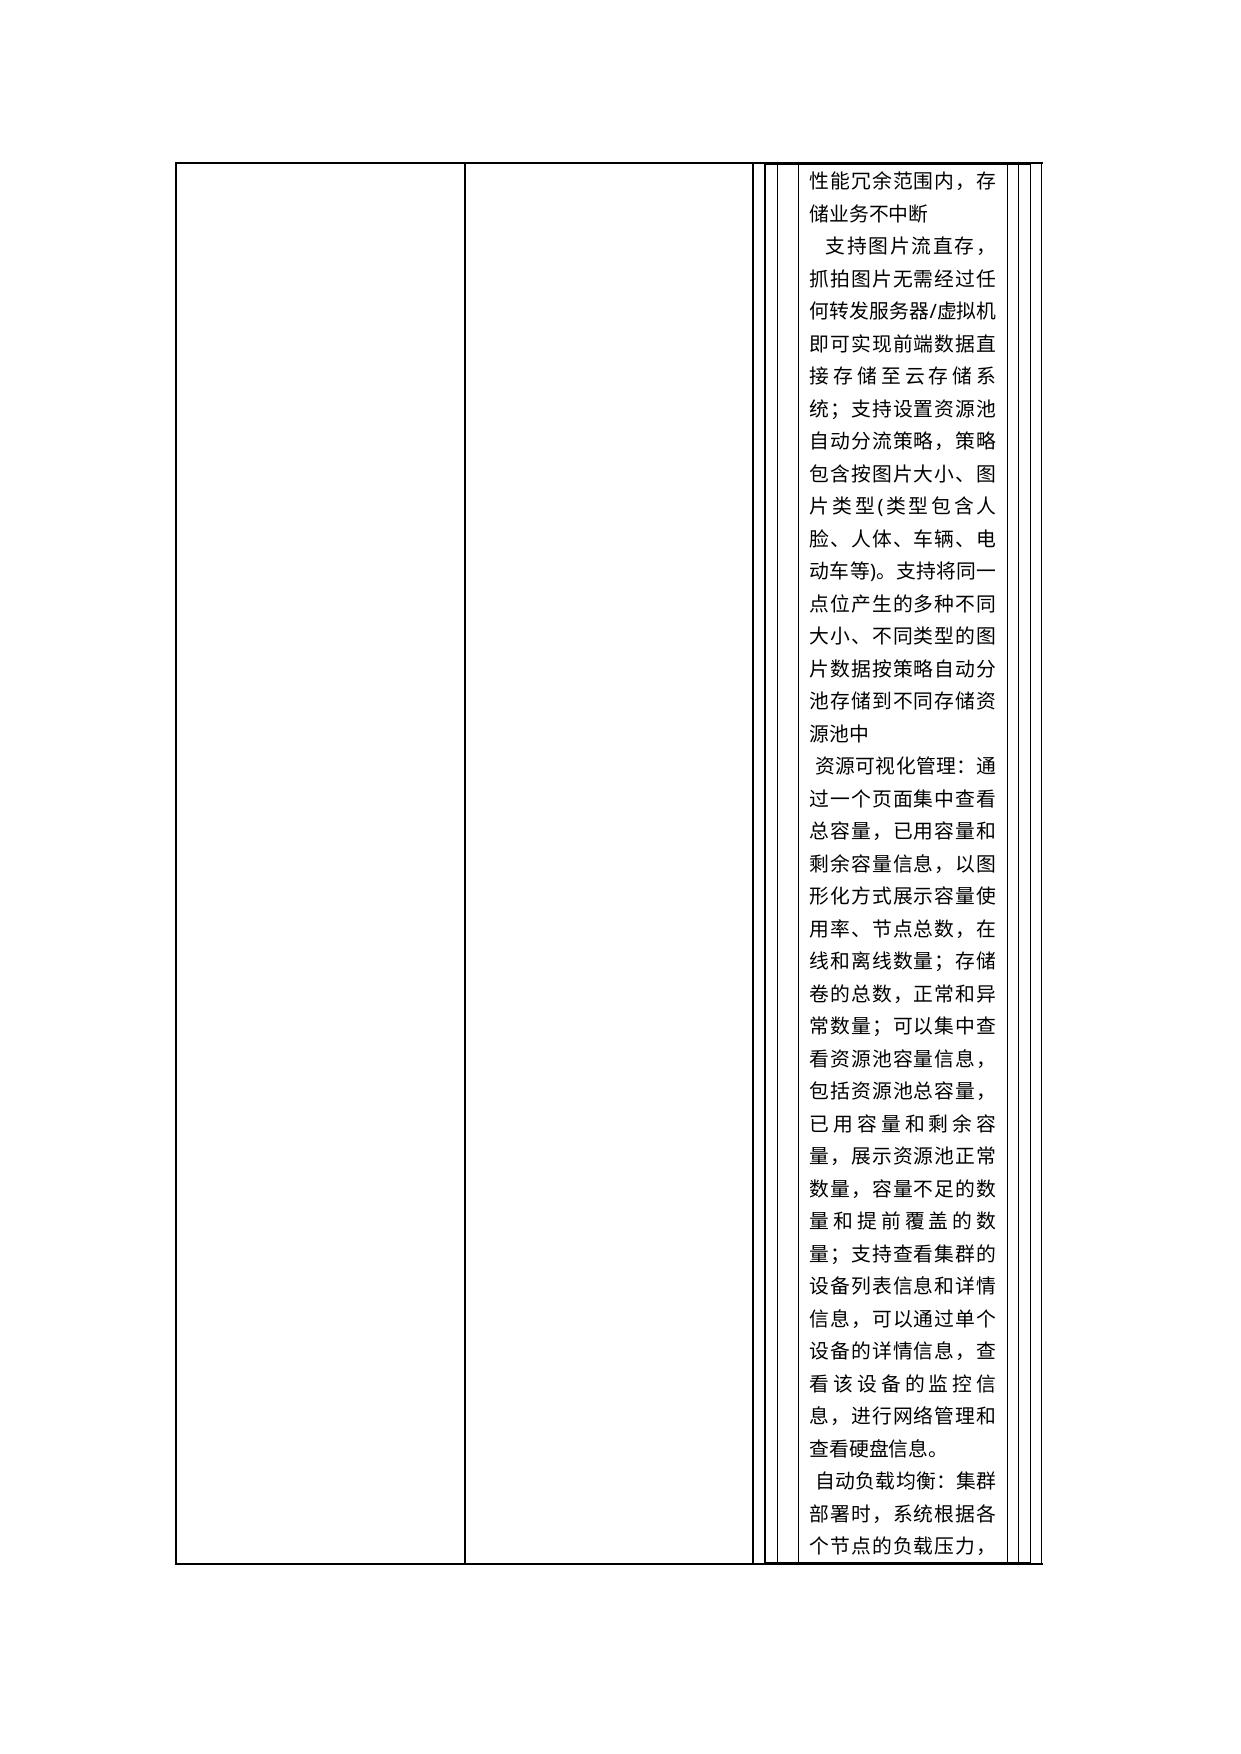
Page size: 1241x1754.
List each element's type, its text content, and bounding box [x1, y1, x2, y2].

table_cell [754, 164, 764, 1563]
table_cell [778, 165, 798, 1562]
table_cell [1019, 165, 1030, 1562]
table_cell [766, 165, 777, 1562]
table_cell 1 [177, 164, 464, 1563]
table_cell [1031, 164, 1041, 1563]
table_cell [466, 164, 752, 1563]
table_cell [799, 165, 1007, 1562]
table_cell [1008, 165, 1018, 1562]
